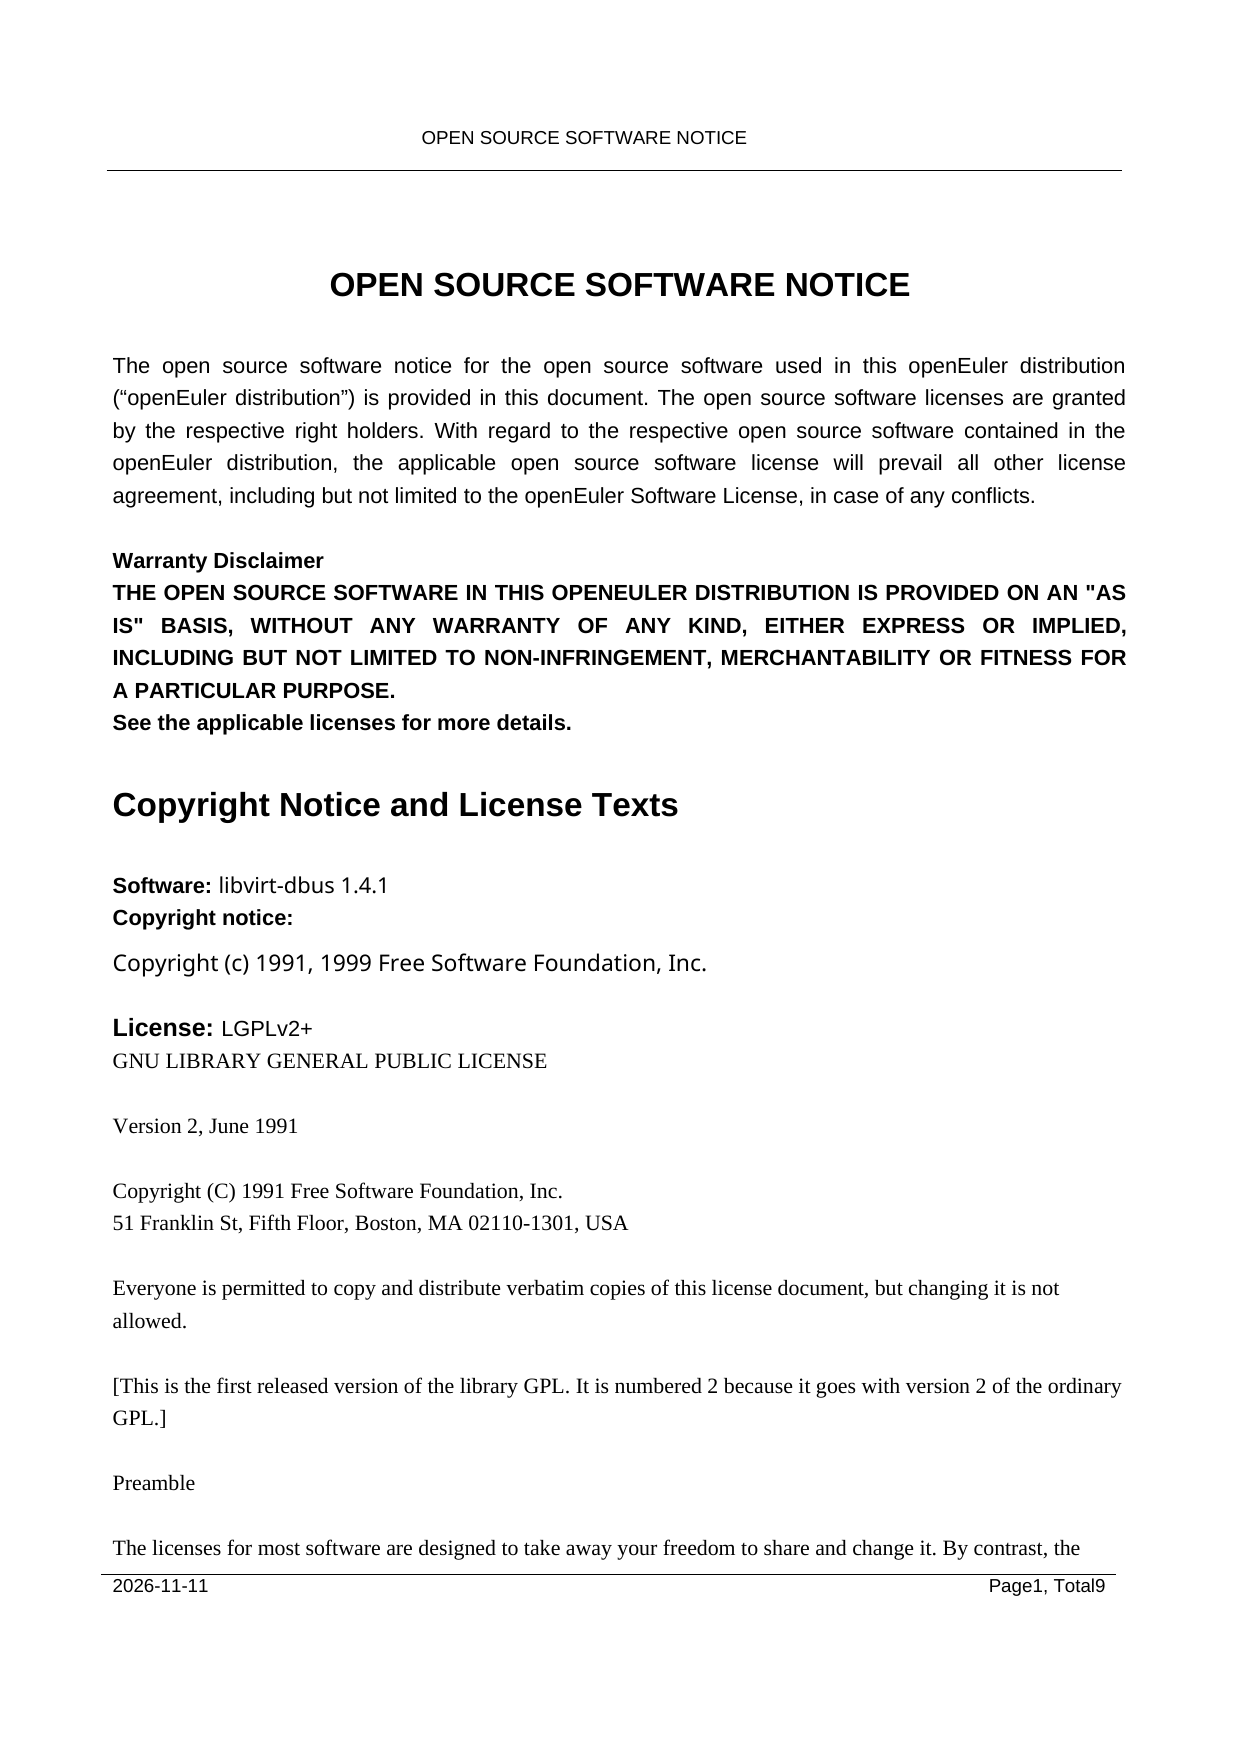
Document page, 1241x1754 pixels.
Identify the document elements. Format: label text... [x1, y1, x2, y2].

text The open source software notice for the open source software used in this openEuler distribution (“openEuler distribution”) is provided in this document. The open source software licenses are granted by the respective right holders. With regard to the respective open source software contained in the openEuler distribution, the applicable open source software license will prevail all other license agreement, including but not limited to the openEuler Software License, in case of any conflicts. [112, 349, 1128, 511]
text Copyright notice: [112, 901, 1128, 934]
title Software: libvirt-dbus 1.4.1 [112, 869, 1128, 901]
text OPEN SOURCE SOFTWARE NOTICE [112, 251, 1128, 316]
text Warranty Disclaimer [112, 544, 1128, 576]
text Copyright Notice and License Texts [112, 771, 1128, 836]
text License: LGPLv2+ [112, 1012, 1128, 1044]
text THE OPEN SOURCE SOFTWARE IN THIS OPENEULER DISTRIBUTION IS PROVIDED ON AN "AS IS" BASIS, WITHOUT ANY WARRANTY OF ANY KIND, EITHER EXPRESS OR IMPLIED, INCLUDING BUT NOT LIMITED TO NON-INFRINGEMENT, MERCHANTABILITY OR FITNESS FOR A PARTICULAR PURPOSE. See the applicable licenses for more details. [112, 576, 1128, 739]
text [112, 1044, 1128, 1564]
text Copyright (c) 1991, 1999 Free Software Foundation, Inc. [112, 947, 1128, 1012]
